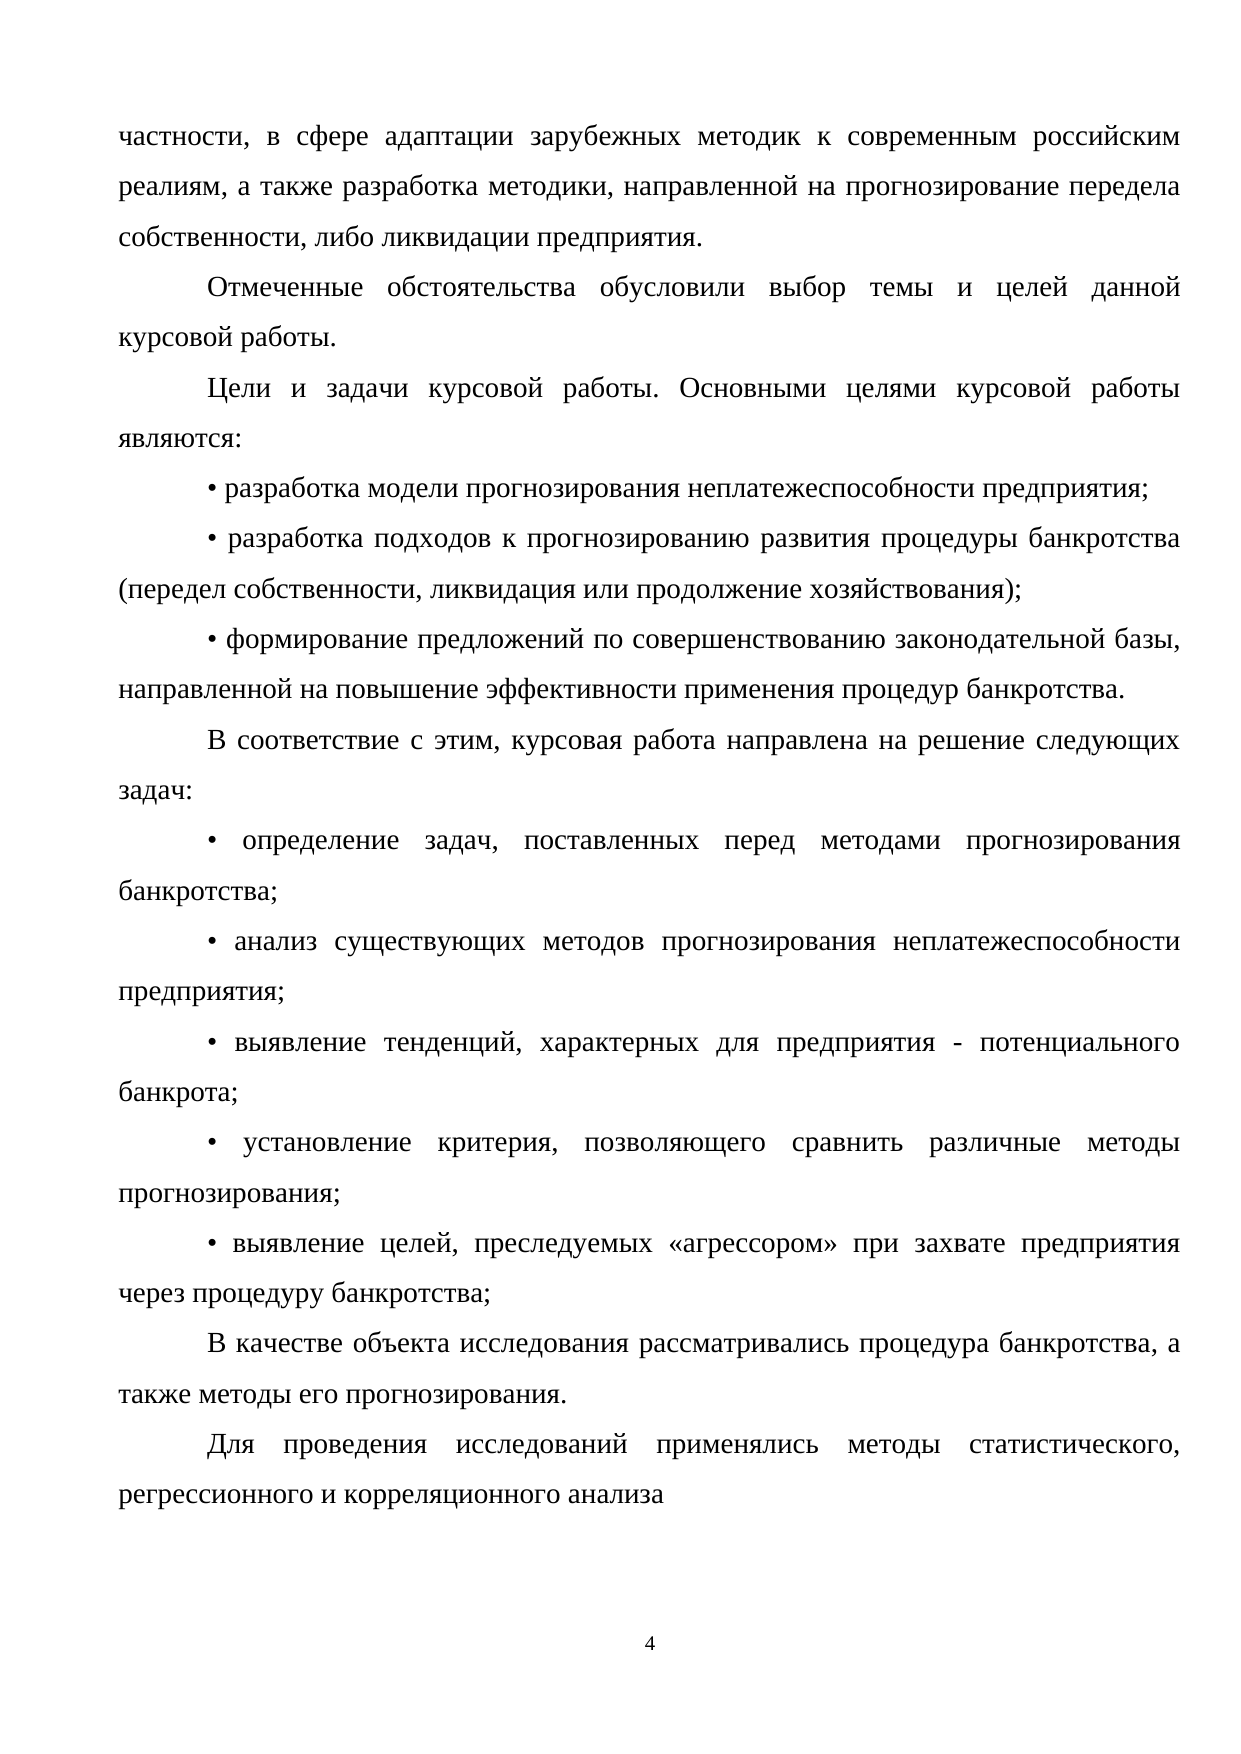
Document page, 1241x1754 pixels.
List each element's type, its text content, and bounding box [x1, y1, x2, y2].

text В качестве объекта исследования рассматривались процедура банкротства, а также методы его прогнозирования. [118, 1326, 1181, 1409]
text Цели и задачи курсовой работы. Основными целями курсовой работы являются: [118, 370, 1181, 453]
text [118, 118, 1181, 252]
text • анализ существующих методов прогнозирования неплатежеспособности предприятия; [118, 923, 1181, 1007]
text • определение задач, поставленных перед методами прогнозирования банкротства; [118, 822, 1181, 906]
text • разработка модели прогнозирования неплатежеспособности предприятия; [118, 470, 1181, 504]
text Отмеченные обстоятельства обусловили выбор темы и целей данной курсовой работы. [118, 269, 1181, 353]
text В соответствие с этим, курсовая работа направлена на решение следующих задач: [118, 722, 1181, 806]
text • выявление тенденций, характерных для предприятия - потенциального банкрота; [118, 1024, 1181, 1108]
text • формирование предложений по совершенствованию законодательной базы, направленной на повышение эффективности применения процедур банкротства. [118, 621, 1181, 705]
text • установление критерия, позволяющего сравнить различные методы прогнозирования; [118, 1124, 1181, 1208]
text Для проведения исследований применялись методы статистического, регрессионного и корреляционного анализа [118, 1426, 1181, 1510]
text • выявление целей, преследуемых «агрессором» при захвате предприятия через процедуру банкротства; [118, 1225, 1181, 1309]
text • разработка подходов к прогнозированию развития процедуры банкротства (передел собственности, ликвидация или продолжение хозяйствования); [118, 521, 1181, 604]
